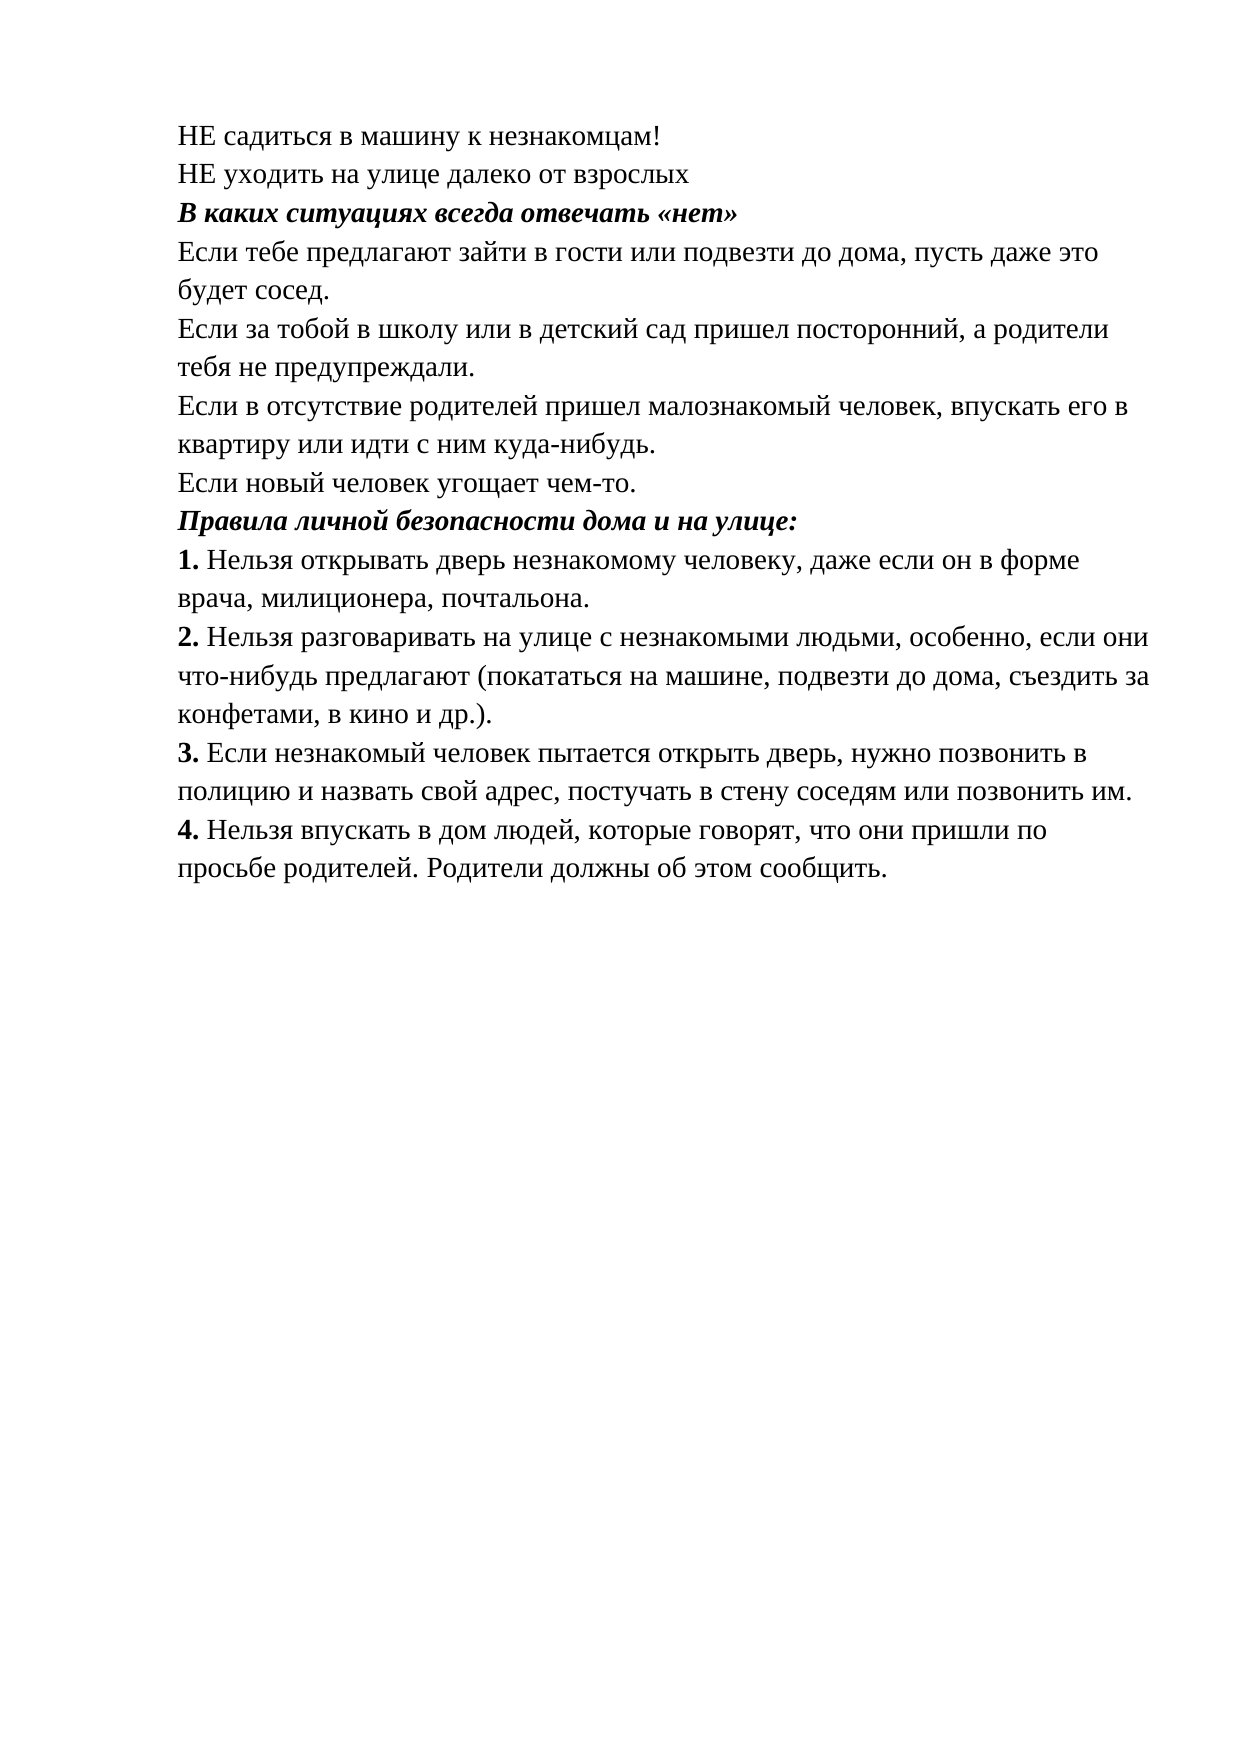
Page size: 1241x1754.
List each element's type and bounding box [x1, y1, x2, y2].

text [177, 118, 1152, 884]
